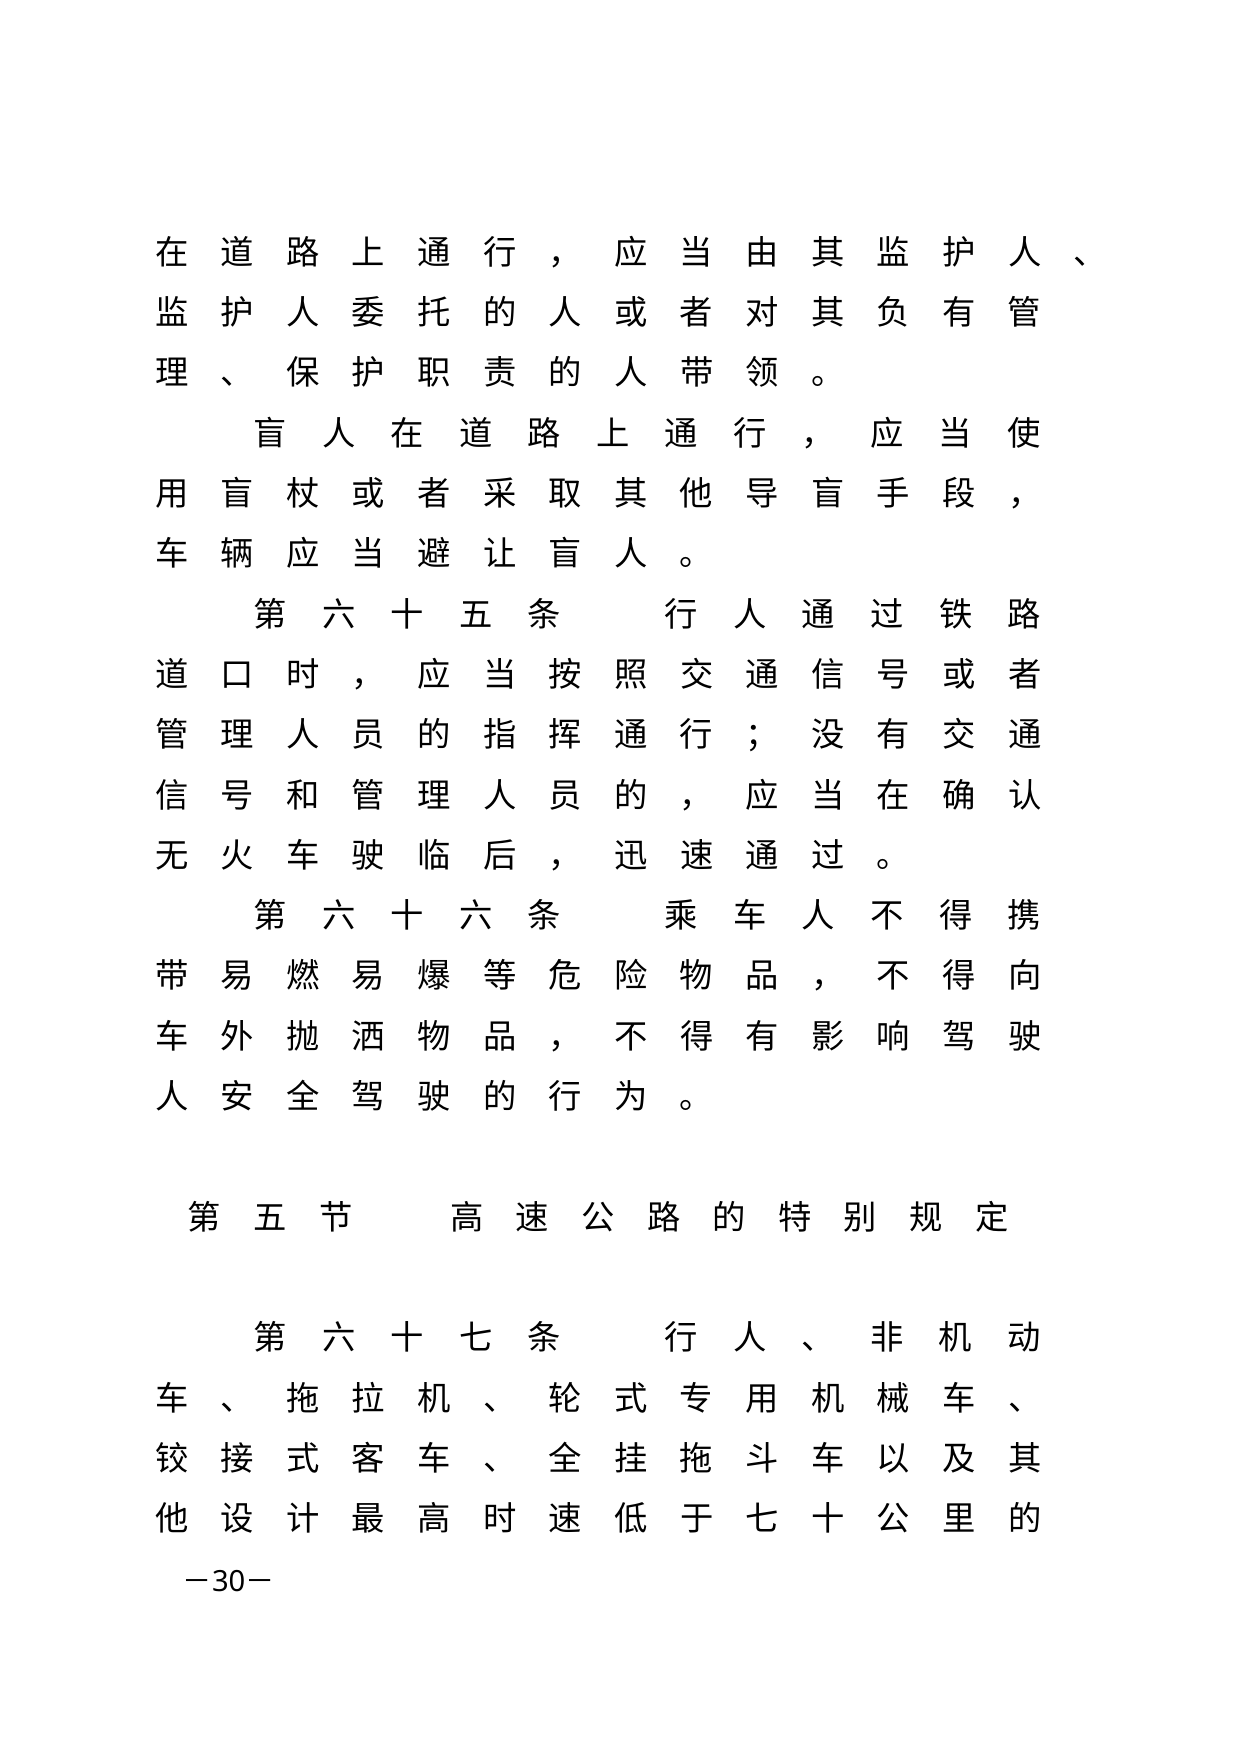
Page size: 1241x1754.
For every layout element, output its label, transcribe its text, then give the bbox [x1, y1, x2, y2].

text 第六十七条 行人、非机动车、拖拉机、轮式专用机械车、铰接式客车、全挂拖斗车以及其他设计最高时速低于七十公里的机动车，不得进入高速公路。高速公路限速标志标明的最高时速不得超过一百二十公里。 [155, 1305, 1073, 1546]
text 盲人在道路上通行，应当使用盲杖或者采取其他导盲手段，车辆应当避让盲人。 [155, 400, 1073, 581]
text 第六十四条 学龄前儿童以及不能辨认或者不能控制自己行为的精神疾病患者、智力障碍者在道路上通行，应当由其监护人、监护人委托的人或者对其负有管理、保护职责的人带领。 [155, 219, 1073, 400]
text 第六十六条 乘车人不得携带易燃易爆等危险物品，不得向车外抛洒物品，不得有影响驾驶人安全驾驶的行为。 [155, 883, 1073, 1124]
text 第五节 高速公路的特别规定 [155, 1184, 1073, 1245]
text 第六十五条 行人通过铁路道口时，应当按照交通信号或者管理人员的指挥通行；没有交通信号和管理人员的，应当在确认无火车驶临后，迅速通过。 [155, 581, 1073, 883]
